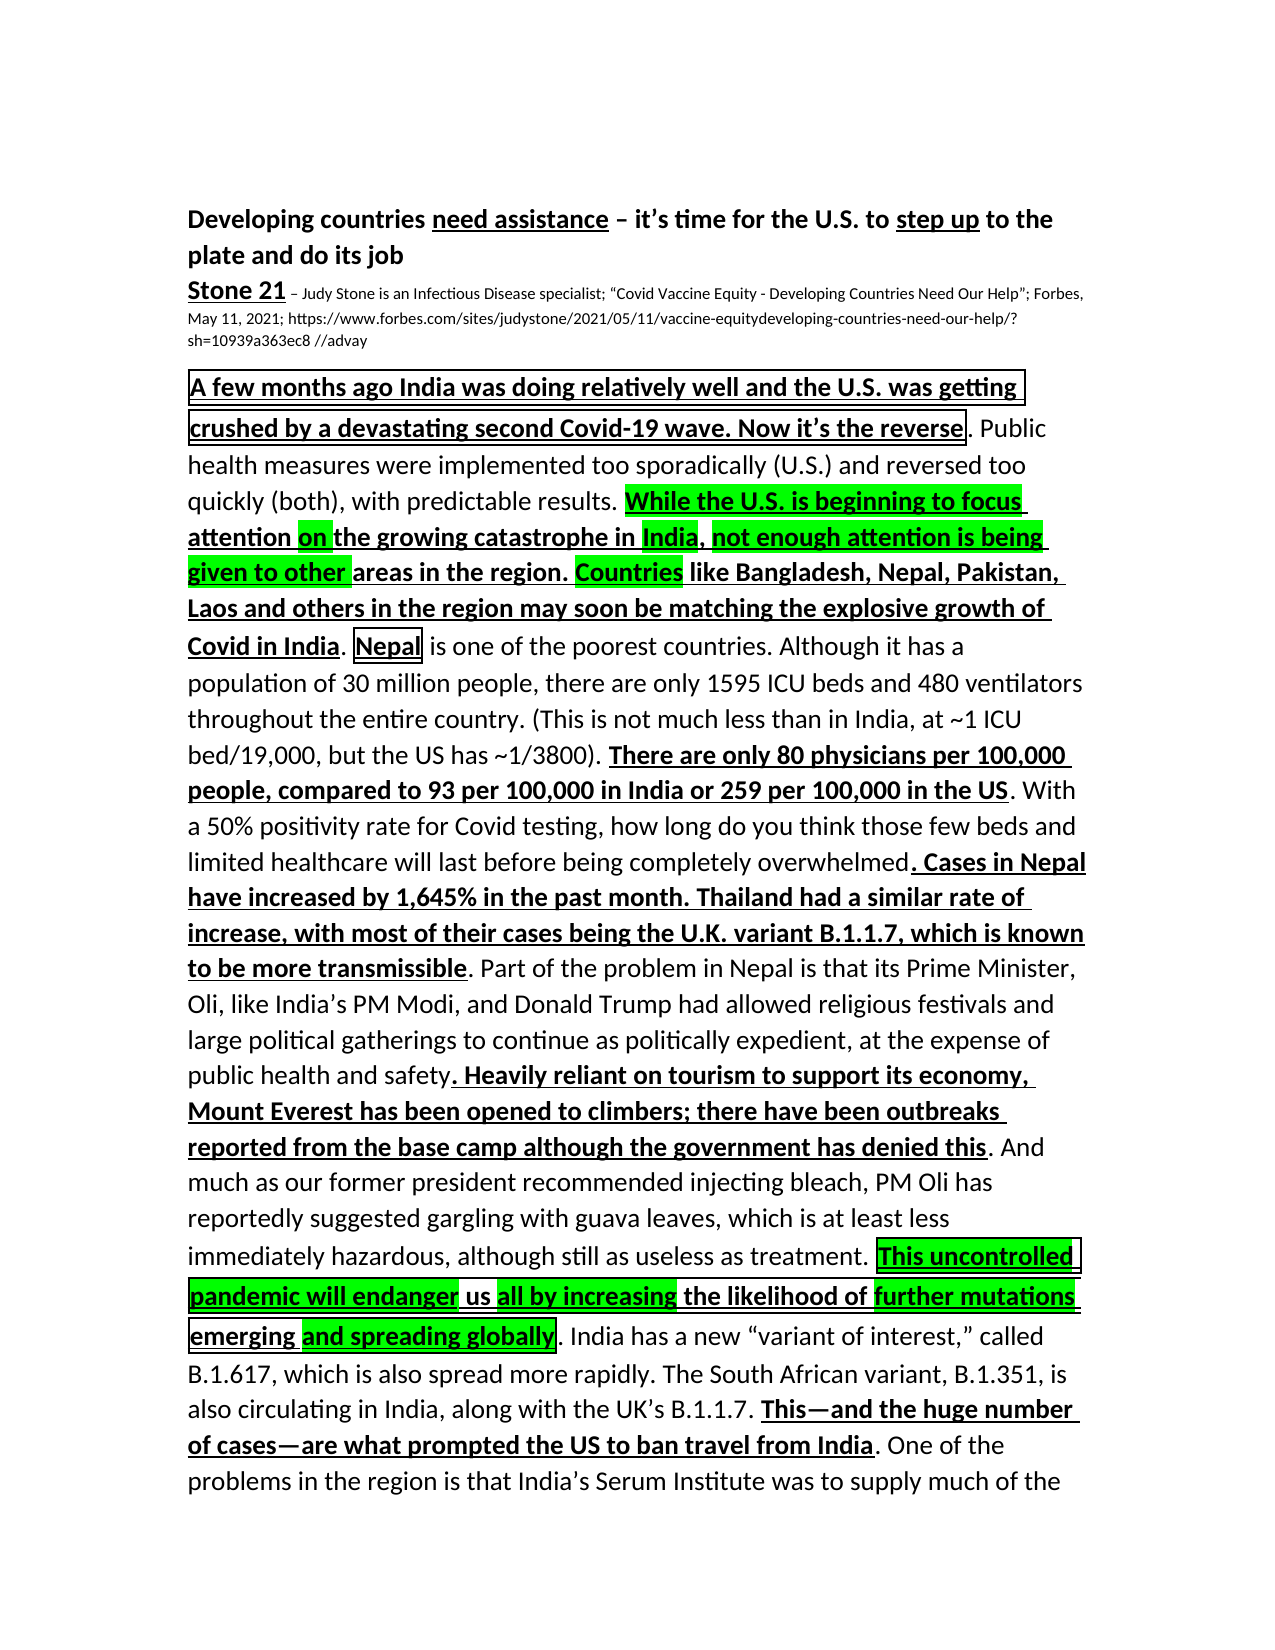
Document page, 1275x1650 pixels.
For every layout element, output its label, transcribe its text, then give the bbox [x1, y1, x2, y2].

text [187, 368, 1087, 1497]
subtitle Developing countries need assistance – it’s time for the U.S. to step up to the plate and do its job [187, 202, 1087, 271]
text Stone 21 – Judy Stone is an Infectious Disease specialist; “Covid Vaccine Equity - Developing Countries Need Our Help”; Forbes, May 11, 2021; https://www.forbes.com/sites/judystone/2021/05/11/vaccine-equitydeveloping-countries-need-our-help/?sh=10939a363ec8 //advay [187, 273, 1087, 350]
